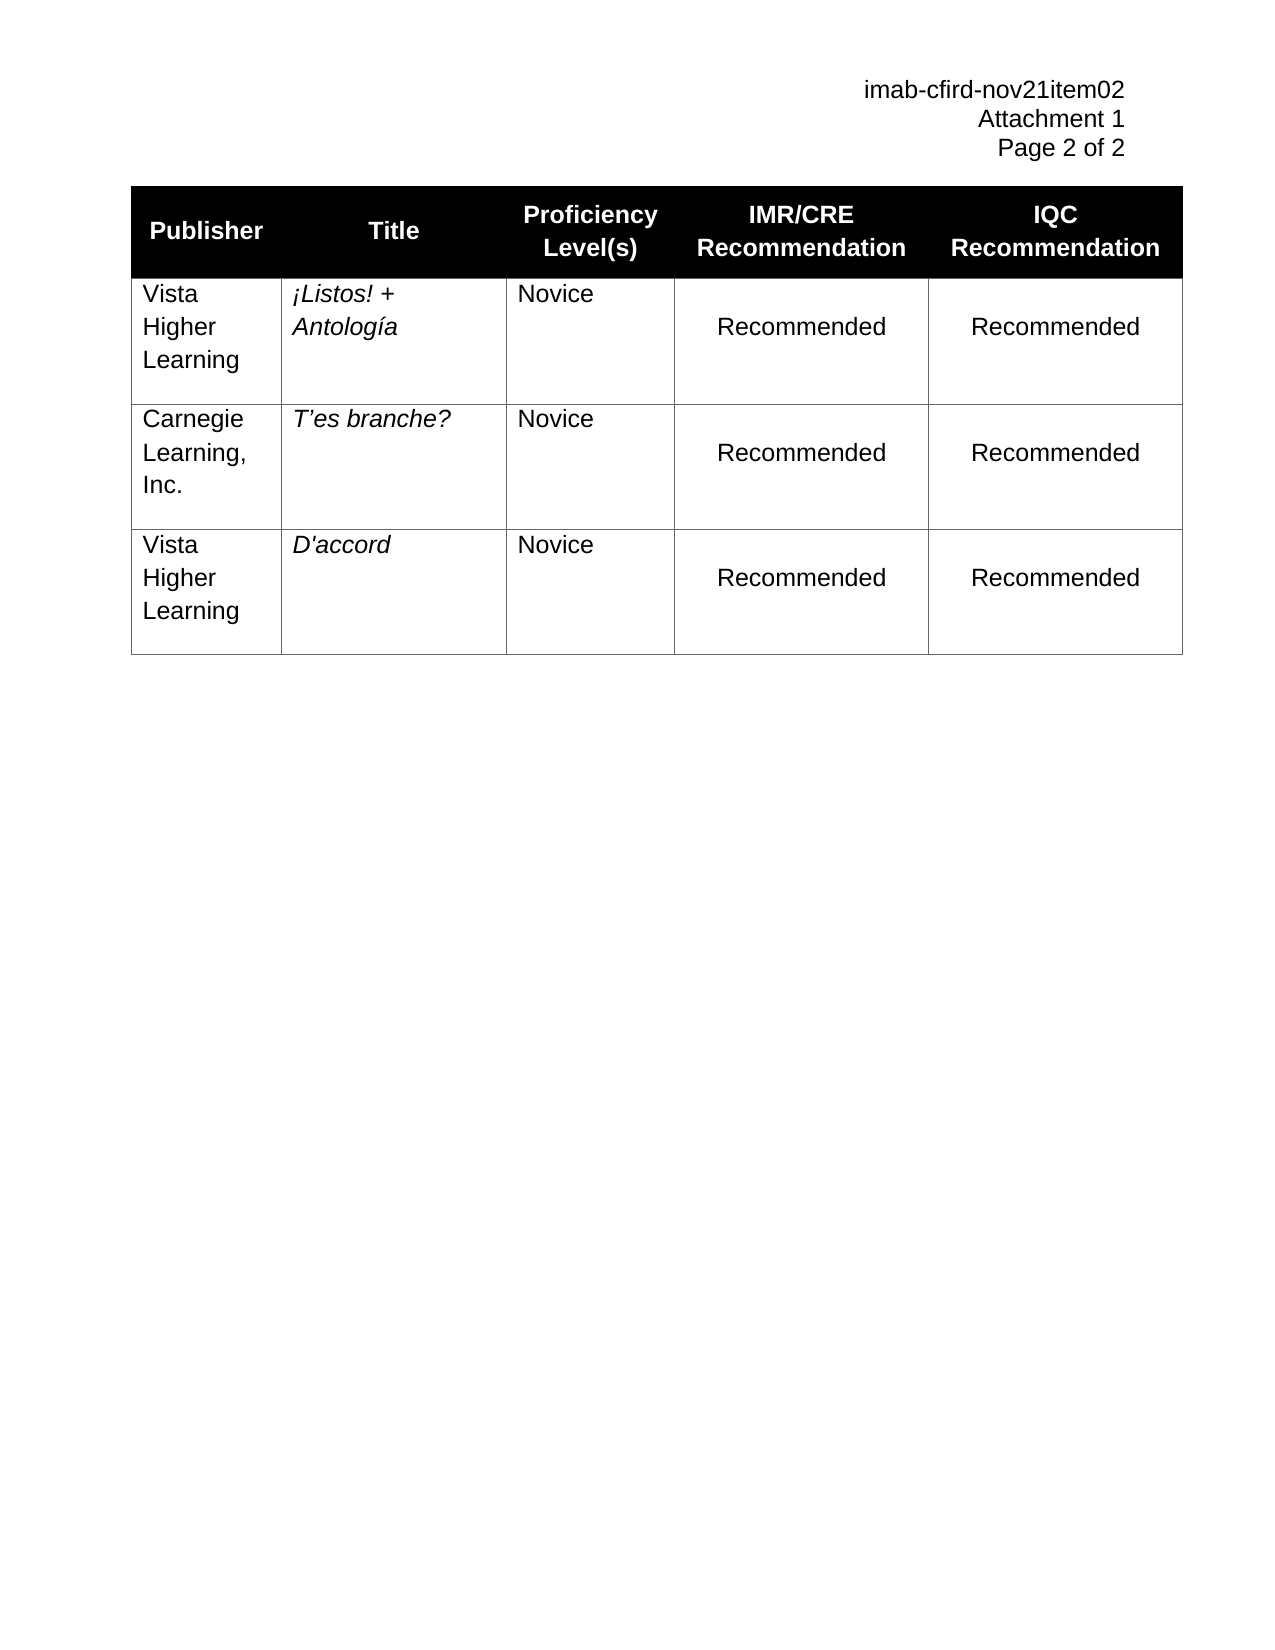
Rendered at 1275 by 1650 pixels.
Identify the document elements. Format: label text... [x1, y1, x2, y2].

table_cell Vista Higher Learning [132, 530, 281, 654]
table_cell Novice [507, 279, 674, 403]
table_cell Recommended [929, 405, 1182, 528]
table_cell ¡Listos! + Antología [282, 279, 506, 403]
table_cell Novice [507, 405, 674, 528]
table_header Proficiency Level(s) [507, 187, 674, 278]
table_cell Recommended [675, 279, 928, 403]
table_cell T’es branche? [282, 405, 506, 528]
table_cell Recommended [929, 530, 1182, 654]
table_header IMR/CRE Recommendation [675, 187, 928, 278]
table_header Title [282, 187, 506, 278]
table_cell Carnegie Learning, Inc. [132, 405, 281, 528]
table_cell Novice [507, 530, 674, 654]
table_cell Recommended [675, 530, 928, 654]
table_cell Vista Higher Learning [132, 279, 281, 403]
table_cell Recommended [675, 405, 928, 528]
table_cell D'accord [282, 530, 506, 654]
table_header Publisher [132, 187, 281, 278]
table_cell Recommended [929, 279, 1182, 403]
table_header IQC Recommendation [929, 187, 1182, 278]
